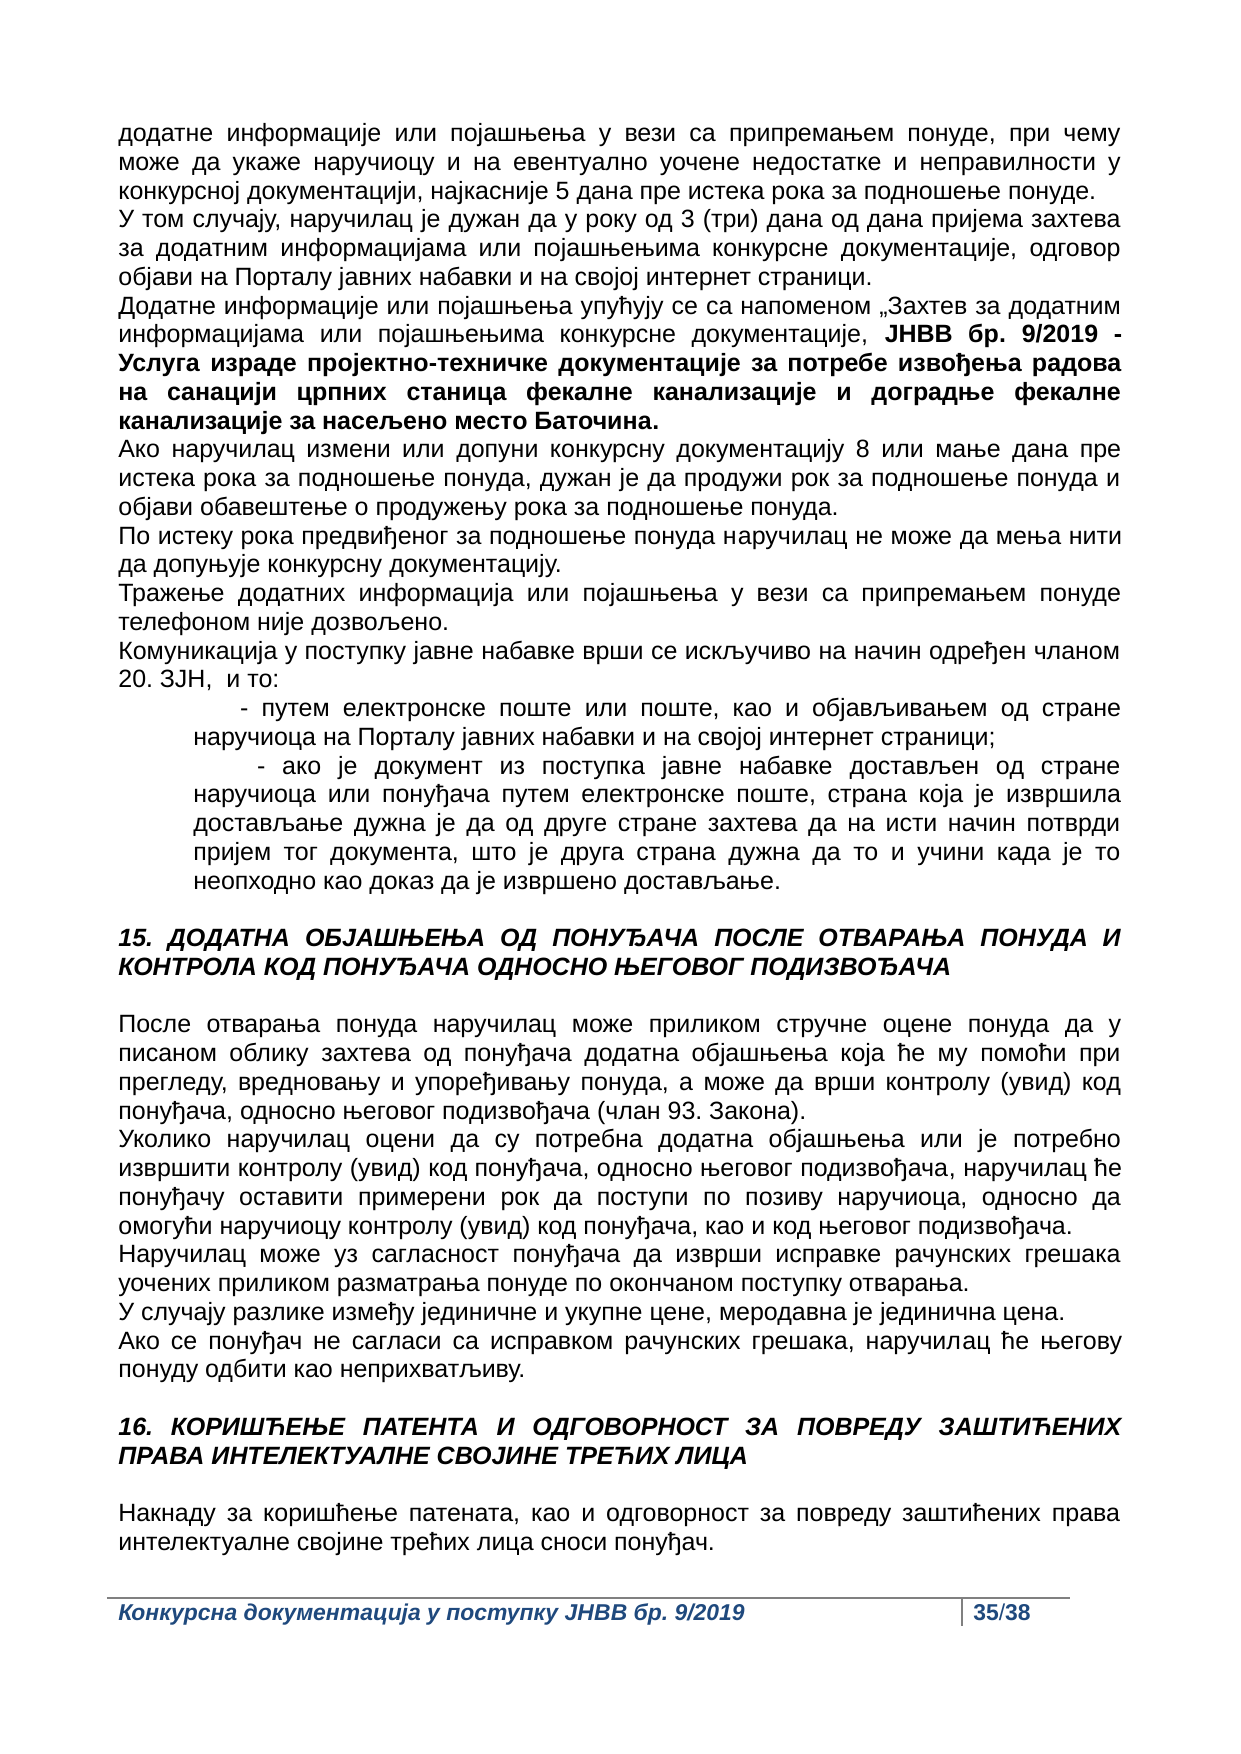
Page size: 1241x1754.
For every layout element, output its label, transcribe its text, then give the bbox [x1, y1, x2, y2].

text 15. ДОДАТНА ОБЈАШЊЕЊА ОД ПОНУЂАЧА ПОСЛЕ ОТВАРАЊА ПОНУДА И КОНТРОЛА КОД ПОНУЂАЧА ОДНОСНО ЊЕГОВОГ ПОДИЗВОЂАЧА [118, 923, 1122, 981]
text 16. КОРИШЋЕЊЕ ПАТЕНТА И ОДГОВОРНОСТ ЗА ПОВРЕДУ ЗАШТИЋЕНИХ ПРАВА ИНТЕЛЕКТУАЛНЕ СВОЈИНЕ ТРЕЋИХ ЛИЦА [118, 1412, 1122, 1469]
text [118, 118, 1122, 204]
text Накнаду за коришћење патената, као и одговорност за повреду заштићених права интелектуалне својине трећих лица сноси понуђач. [118, 1498, 1122, 1556]
text Ако се понуђач не сагласи са исправком рачунских грешака, наручилац ће његову понуду одбити као неприхватљиву. [118, 1326, 1122, 1383]
text У том случају, наручилац је дужан да у року од 3 (три) дана од дана пријема захтева за додатним информацијама или појашњењима конкурсне документације, одговор објави на Порталу јавних набавки и на својој интернет страници. [118, 204, 1122, 291]
text Комуникација у поступку јавне набавке врши се искључиво на начин одређен чланом 20. ЗЈН, и то: [118, 636, 1122, 693]
text - путем електронске поште или поште, као и објављивањем од стране наручиоца на Порталу јавних набавки и на својој интернет страници; [193, 693, 1122, 751]
text По истеку рока предвиђеног за подношење понуда наручилац не може да мења нити да допуњује конкурсну документацију. [118, 521, 1122, 578]
text Додатне информације или појашњења упућују се са напоменом „Захтев за додатним информацијама или појашњењима конкурсне документације, ЈНВВ бр. 9/2019 - Услуга израде пројектно-техничке документације за потребе извођења радова на санацији црпних станица фекалне канализације и доградње фекалне канализације за насељено место Баточина. [118, 291, 1122, 434]
text Уколико наручилац оцени да су потребна додатна објашњења или је потребно извршити контролу (увид) код понуђача, односно његовог подизвођача, наручилац ће понуђачу оставити примерени рок да поступи по позиву наручиоца, односно да омогући наручиоцу контролу (увид) код понуђача, као и код његовог подизвођача. [118, 1124, 1122, 1239]
text После отварања понуда наручилац може приликом стручне оцене понуда да у писаном облику захтева од понуђача додатна објашњења која ће му помоћи при прегледу, вредновању и упоређивању понуда, а може да врши контролу (увид) код понуђача, односно његовог подизвођача (члан 93. Закона). [118, 1009, 1122, 1124]
text Тражење додатних информација или појашњења у вези са припремањем понуде телефоном није дозвољено. [118, 578, 1122, 636]
text Ако наручилац измени или допуни конкурсну документацију 8 или мање дана пре истека рока за подношење понуда, дужан је да продужи рок за подношење понуда и објави обавештење о продужењу рока за подношење понуда. [118, 434, 1122, 521]
text Наручилац може уз сагласност понуђача да изврши исправке рачунских грешака уочених приликом разматрања понуде по окончаном поступку отварања. [118, 1239, 1122, 1297]
text У случају разлике између јединичне и укупне цене, меродавна је јединична цена. [118, 1297, 1122, 1326]
text - ако је документ из поступка јавне набавке достављен од стране наручиоца или понуђача путем електронске поште, страна која је извршила достављање дужна је да од друге стране захтева да на исти начин потврди пријем тог документа, што је друга страна дужна да то и учини када је то неопходно као доказ да је извршено достављање. [193, 751, 1122, 894]
